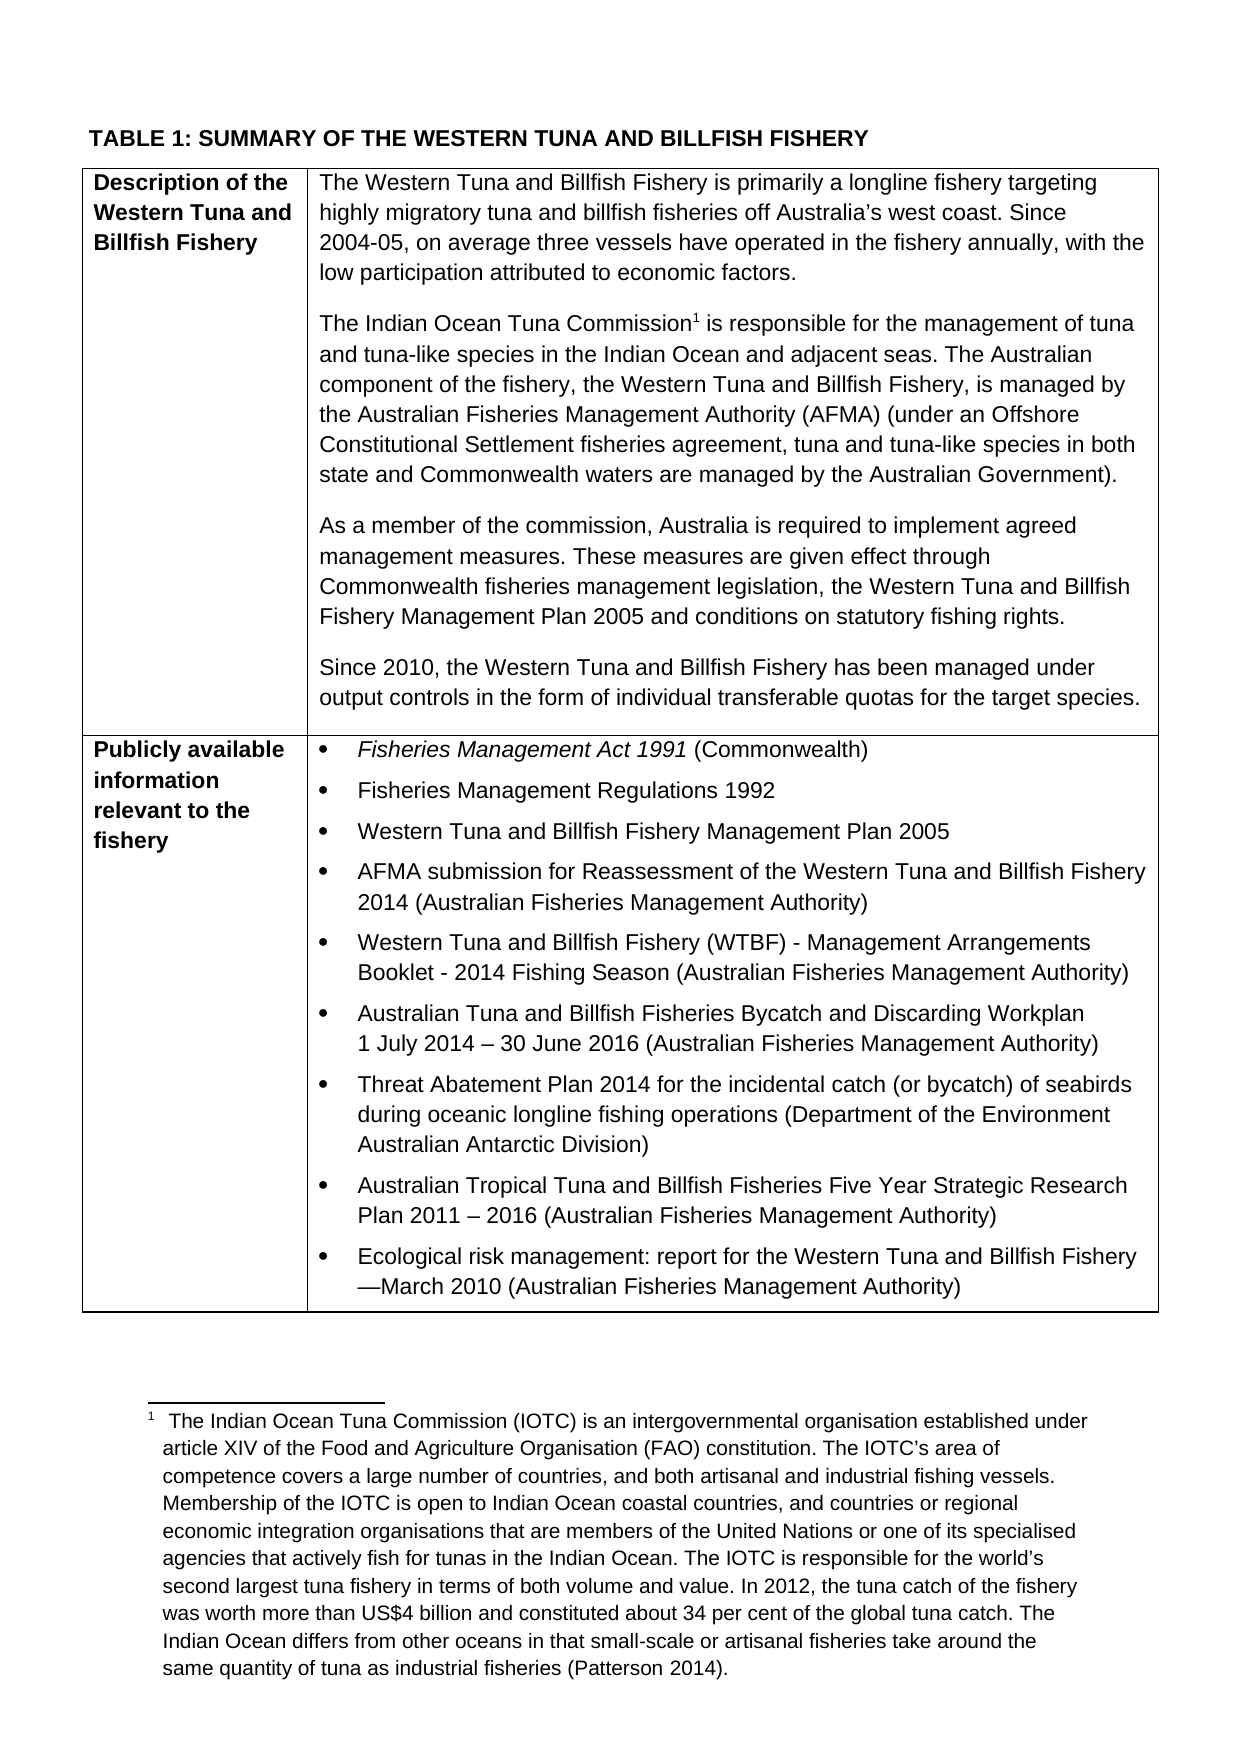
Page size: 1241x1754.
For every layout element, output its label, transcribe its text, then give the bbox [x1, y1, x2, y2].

table_cell Fisheries Management Act 1991 (Commonwealth) Fisheries Management Regulations 1992 Western Tuna and Billfish Fishery Management Plan 2005 AFMA submission for Reassessment of the Western Tuna and Billfish Fishery 2014 (Australian Fisheries Management Authority) Western Tuna and Billfish Fishery (WTBF) - Management Arrangements Booklet - 2014 Fishing Season (Australian Fisheries Management Authority) Australian Tuna and Billfish Fisheries Bycatch and Discarding Workplan 1 July 2014 – 30 June 2016 (Australian Fisheries Management Authority) Threat Abatement Plan 2014 for the incidental catch (or bycatch) of seabirds during oceanic longline fishing operations (Department of the Environment Australian Antarctic Division) Australian Tropical Tuna and Billfish Fisheries Five Year Strategic Research Plan 2011 – 2016 (Australian Fisheries Management Authority) Ecological risk management: report for the Western Tuna and Billfish Fishery—March 2010 (Australian Fisheries Management Authority) [308, 736, 1158, 1311]
table_header The Western Tuna and Billfish Fishery is primarily a longline fishery targeting highly migratory tuna and billfish fisheries off Australia’s west coast. Since 2004-05, on average three vessels have operated in the fishery annually, with the low participation attributed to economic factors. The Indian Ocean Tuna Commission is responsible for the management of tuna and tuna-like species in the Indian Ocean and adjacent seas. The Australian component of the fishery, the Western Tuna and Billfish Fishery, is managed by the Australian Fisheries Management Authority (AFMA) (under an Offshore Constitutional Settlement fisheries agreement, tuna and tuna-like species in both state and Commonwealth waters are managed by the Australian Government). As a member of the commission, Australia is required to implement agreed management measures. These measures are given effect through Commonwealth fisheries management legislation, the Western Tuna and Billfish Fishery Management Plan 2005 and conditions on statutory fishing rights. Since 2010, the Western Tuna and Billfish Fishery has been managed under output controls in the form of individual transferable quotas for the target species. [308, 169, 1158, 735]
table_header Description of the Western Tuna and Billfish Fishery [83, 169, 307, 735]
table_cell Publicly available information relevant to the fishery [83, 736, 307, 1311]
subtitle Table 1: Summary of the Western Tuna and Billfish Fishery [89, 125, 1092, 151]
